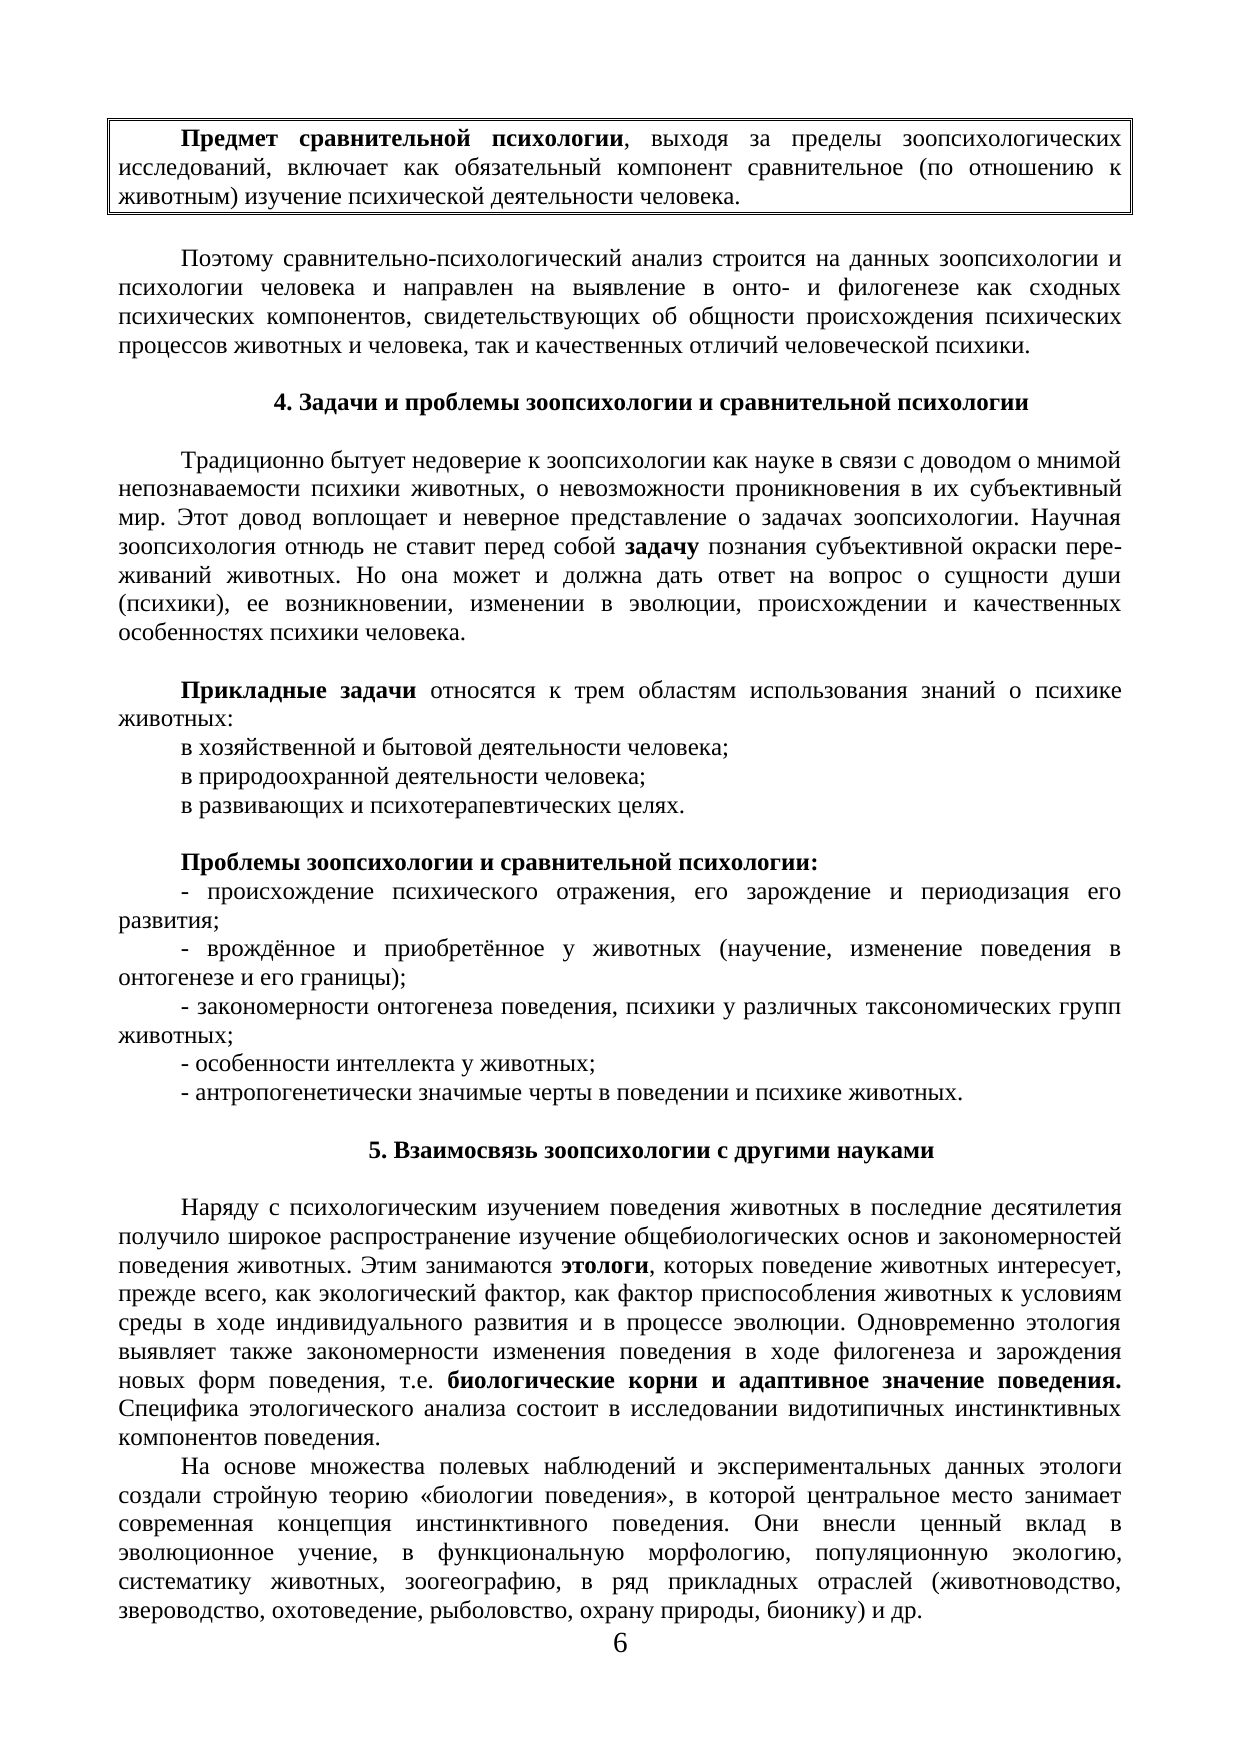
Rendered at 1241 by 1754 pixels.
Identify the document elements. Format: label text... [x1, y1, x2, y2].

text - происхождение психического отражения, его зарождение и периодизация его развития; [118, 876, 1122, 933]
text Предмет сравнительной психологии, выходя за пределы зоопсихологических исследований, включает как обязательный компонент сравнительное (по отношению к животным) изучение психической деятельности человека. [110, 121, 1130, 212]
text 4. Задачи и проблемы зоопсихологии и сравнительной психологии [118, 387, 1122, 416]
text - особенности интеллекта у животных; [118, 1048, 1122, 1077]
text На основе множества полевых наблюдений и экспериментальных данных этологи создали стройную теорию «биологии поведения», в которой центральное место занимает современная концепция инстинктивного поведения. Они внесли ценный вклад в эволюционное учение, в функциональную морфологию, популяционную экологию, систематику животных, зоогеографию, в ряд прикладных отраслей (животноводство, звероводство, охотоведение, рыболовство, охрану природы, бионику) и др. [118, 1451, 1122, 1623]
text Наряду с психологическим изучением поведения животных в последние десятилетия получило широкое распространение изучение общебиологических основ и закономерностей поведения животных. Этим занимаются этологи, которых поведение животных интересует, прежде всего, как экологический фактор, как фактор приспособления животных к условиям среды в ходе индивидуального развития и в процессе эволюции. Одновременно этология выявляет также закономерности изменения поведения в ходе филогенеза и зарождения новых форм поведения, т.е. биологические корни и адаптивное значение поведения. Специфика этологического анализа состоит в исследовании видотипичных инстинктивных компонентов поведения. [118, 1192, 1122, 1451]
text в развивающих и психотерапевтических целях. [118, 790, 1122, 818]
text - врождённое и приобретённое у животных (научение, изменение поведения в онтогенезе и его границы); [118, 933, 1122, 991]
text Традиционно бытует недоверие к зоопсихологии как науке в связи с доводом о мнимой непознаваемости психики животных, о невозможности проникновения в их субъективный мир. Этот довод воплощает и неверное представление о задачах зоопсихологии. Научная зоопсихология отнюдь не ставит перед собой задачу познания субъективной окраски переживаний животных. Но она может и должна дать ответ на вопрос о сущности души (психики), ее возникновении, изменении в эволюции, происхождении и качественных особенностях психики человека. [118, 445, 1122, 646]
text 5. Взаимосвязь зоопсихологии с другими науками [118, 1135, 1122, 1163]
text - закономерности онтогенеза поведения, психики у различных таксономических групп животных; [118, 991, 1122, 1048]
text Прикладные задачи относятся к трем областям использования знаний о психике животных: [118, 675, 1122, 732]
text Поэтому сравнительно-психологический анализ строится на данных зоопсихологии и психологии человека и направлен на выявление в онто- и филогенезе как сходных психических компонентов, свидетельствующих об общности происхождения психических процессов животных и человека, так и качественных отличий человеческой психики. [118, 243, 1122, 358]
text в хозяйственной и бытовой деятельности человека; [118, 732, 1122, 761]
text - антропогенетически значимые черты в поведении и психике животных. [118, 1077, 1122, 1106]
text в природоохранной деятельности человека; [118, 761, 1122, 790]
text Проблемы зоопсихологии и сравнительной психологии: [118, 847, 1122, 876]
